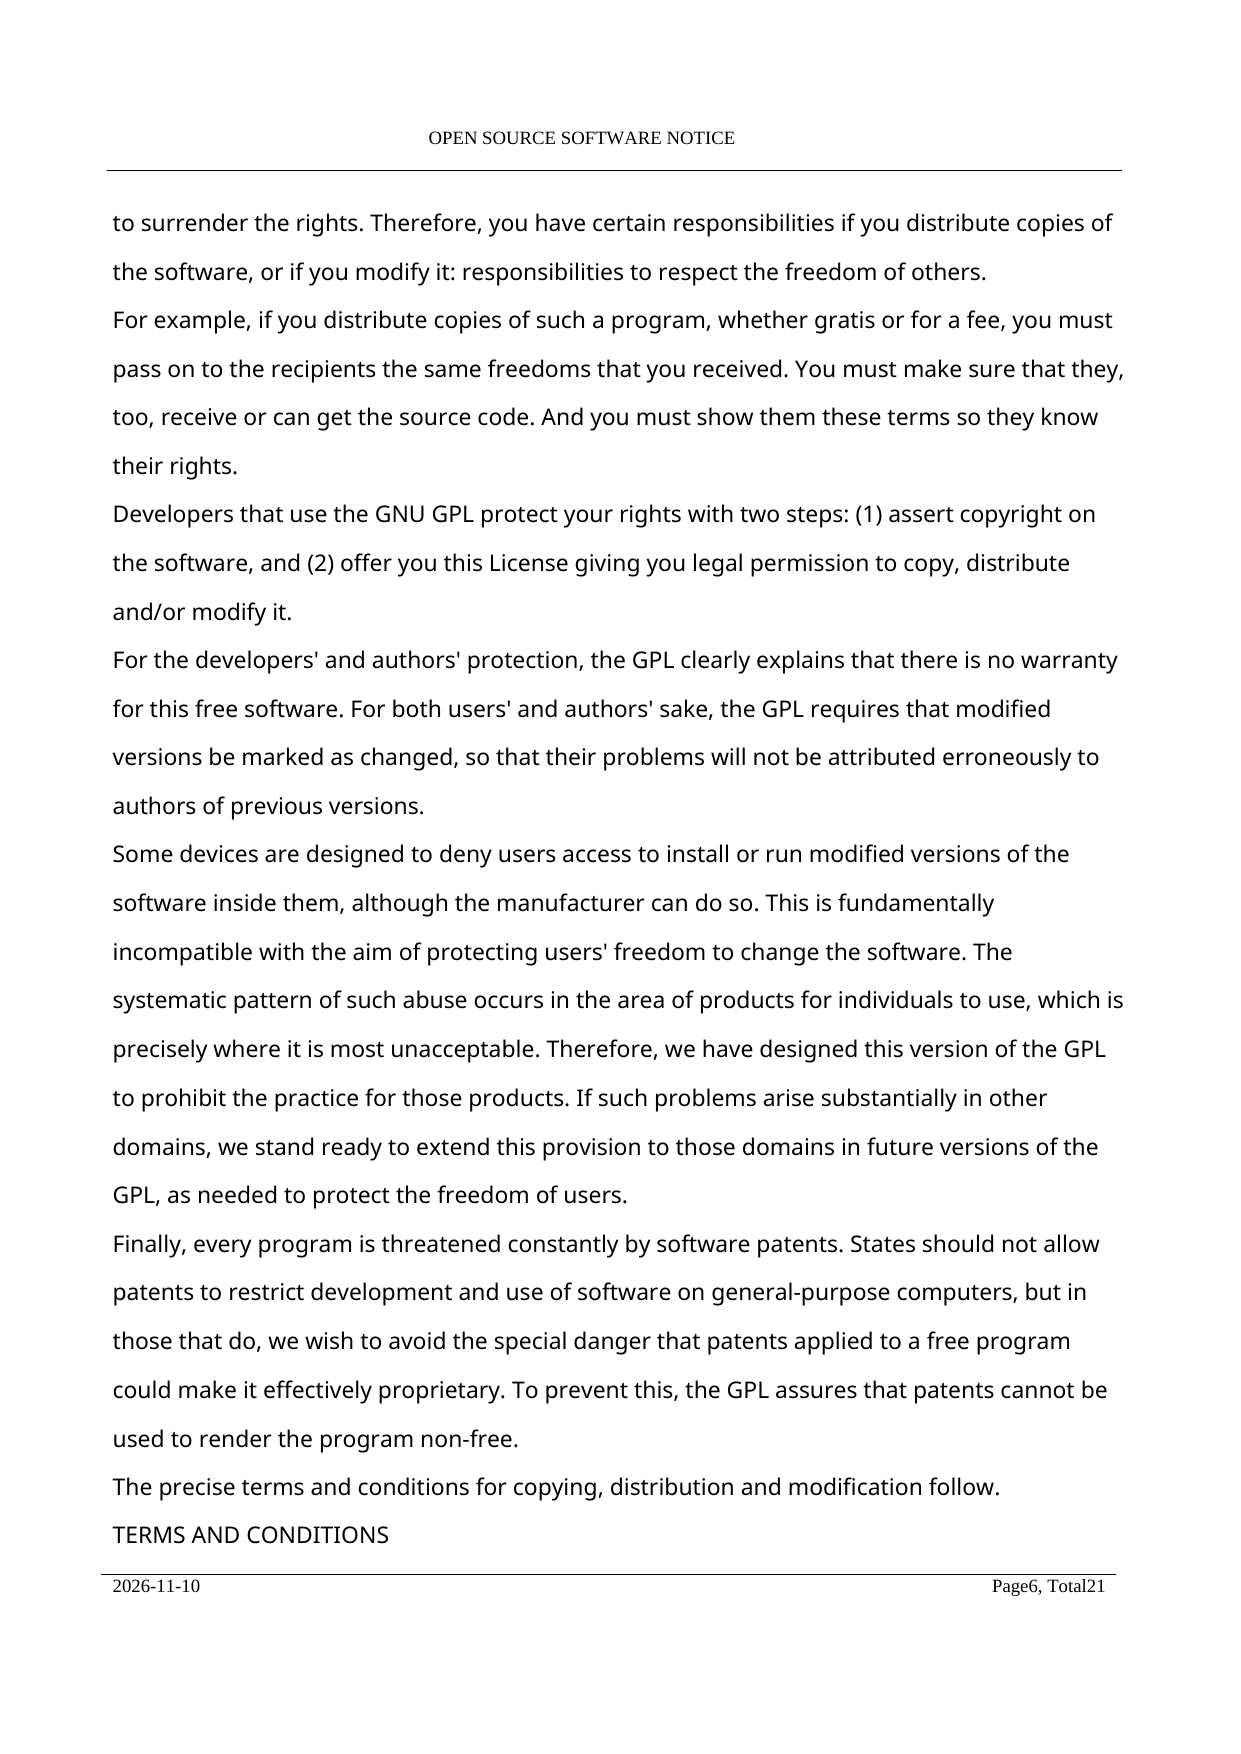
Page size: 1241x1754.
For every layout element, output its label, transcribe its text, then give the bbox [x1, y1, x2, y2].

text For example, if you distribute copies of such a program, whether gratis or for a fee, you must pass on to the recipients the same freedoms that you received. You must make sure that they, too, receive or can get the source code. And you must show them these terms so they know their rights. [112, 303, 1128, 482]
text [112, 206, 1128, 288]
text Finally, every program is threatened constantly by software patents. States should not allow patents to restrict development and use of software on general-purpose computers, but in those that do, we wish to avoid the special danger that patents applied to a free program could make it effectively proprietary. To prevent this, the GPL assures that patents cannot be used to render the program non-free. [112, 1227, 1128, 1454]
text TERMS AND CONDITIONS [112, 1518, 1128, 1551]
text Developers that use the GNU GPL protect your rights with two steps: (1) assert copyright on the software, and (2) offer you this License giving you legal permission to copy, distribute and/or modify it. [112, 498, 1128, 628]
text For the developers' and authors' protection, the GPL clearly explains that there is no warranty for this free software. For both users' and authors' sake, the GPL requires that modified versions be marked as changed, so that their problems will not be attributed erroneously to authors of previous versions. [112, 643, 1128, 822]
text Some devices are designed to deny users access to install or run modified versions of the software inside them, although the manufacturer can do so. This is fundamentally incompatible with the aim of protecting users' freedom to change the software. The systematic pattern of such abuse occurs in the area of products for individuals to use, which is precisely where it is most unacceptable. Therefore, we have designed this version of the GPL to prohibit the practice for those products. If such problems arise substantially in other domains, we stand ready to extend this provision to those domains in future versions of the GPL, as needed to protect the freedom of users. [112, 838, 1128, 1211]
text The precise terms and conditions for copying, distribution and modification follow. [112, 1470, 1128, 1503]
